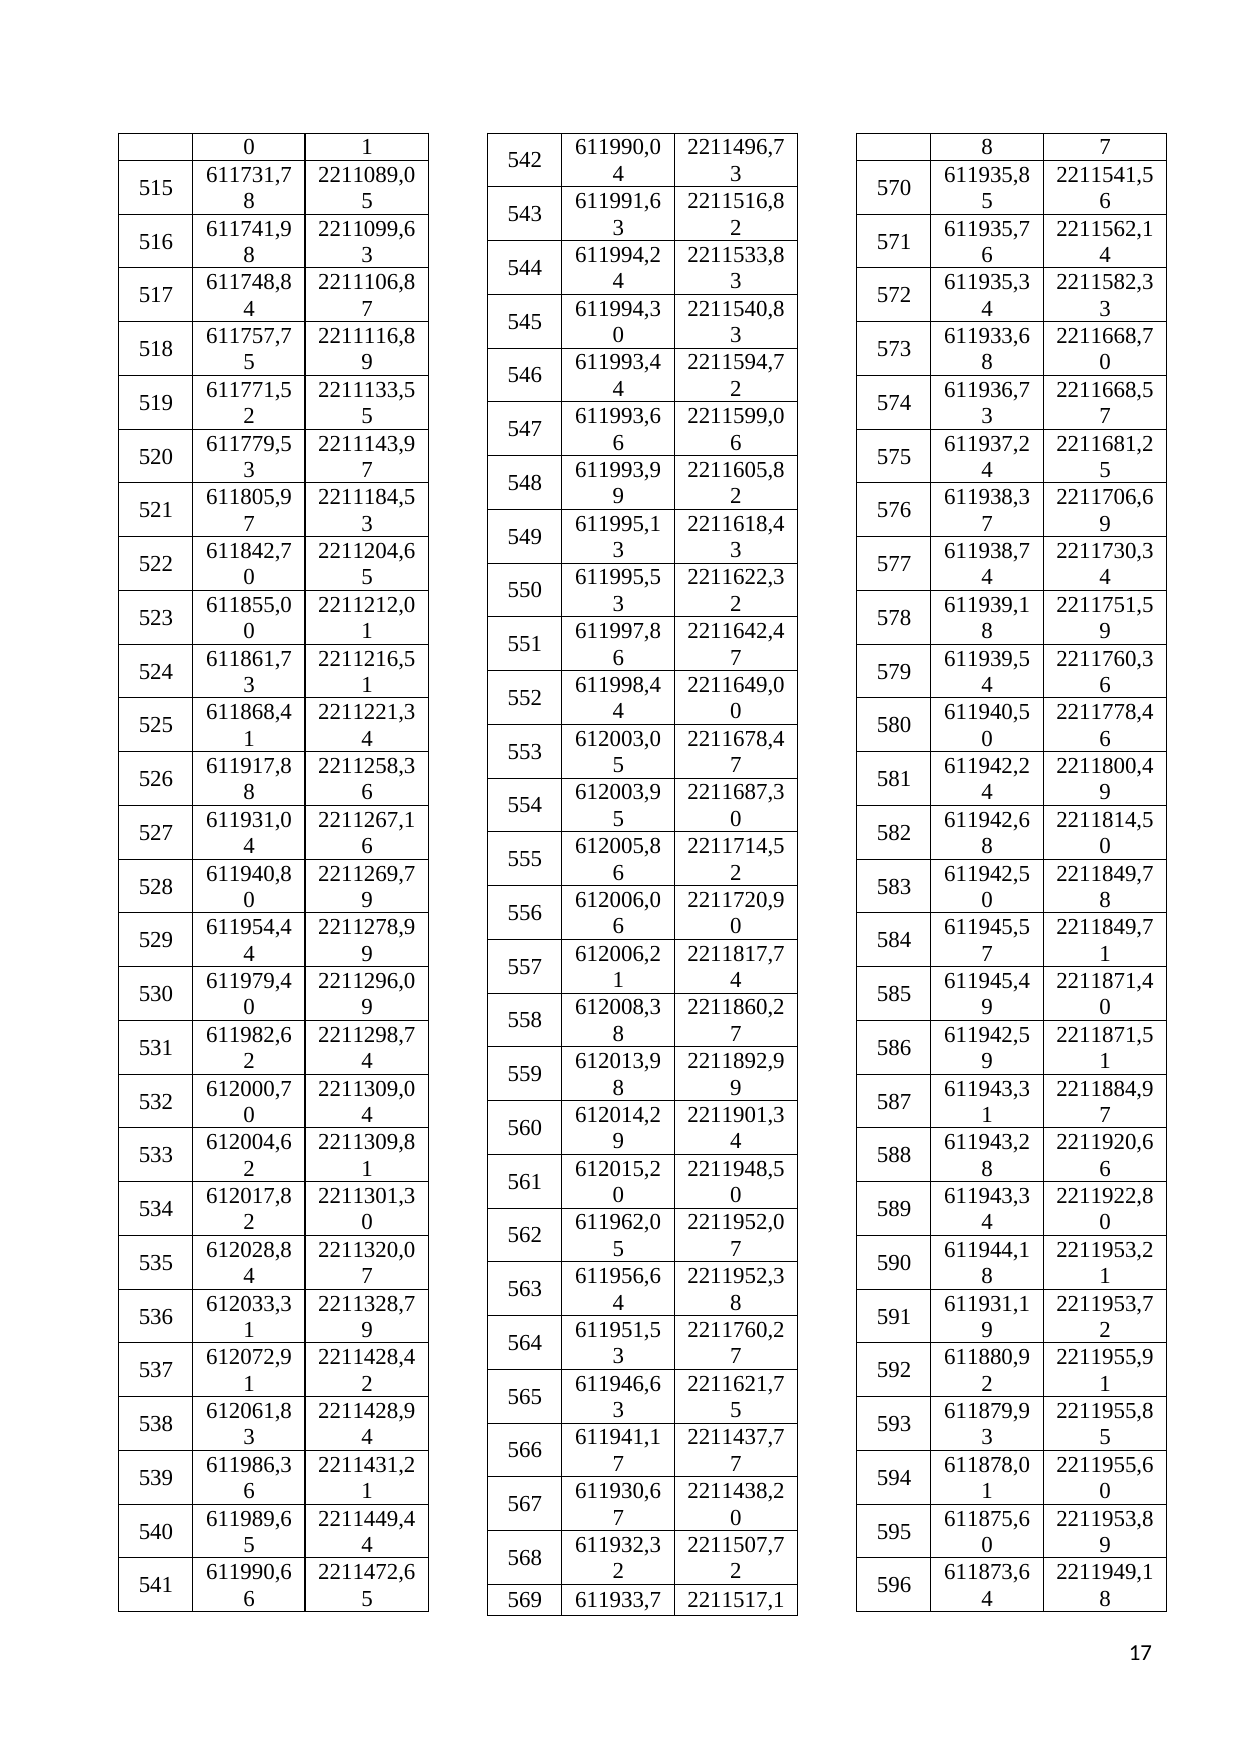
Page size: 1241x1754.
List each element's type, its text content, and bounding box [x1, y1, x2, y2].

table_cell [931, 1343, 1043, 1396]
table_cell 560 [488, 1101, 561, 1154]
table_cell 566 [488, 1424, 561, 1476]
table_cell 611954,44 [193, 913, 304, 966]
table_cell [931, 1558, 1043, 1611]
table_cell 2211428,42 [306, 1343, 428, 1396]
table_cell 552 [488, 671, 561, 724]
table_cell 2211116,89 [306, 322, 428, 375]
table_cell 611993,44 [562, 349, 674, 401]
table_cell 571 [857, 215, 930, 267]
table_cell 530 [119, 967, 192, 1020]
table_cell 611757,75 [193, 322, 304, 375]
table_cell 525 [119, 698, 192, 751]
table_cell 611938,74 [931, 537, 1043, 590]
table_cell 2211517,17 [1044, 134, 1166, 160]
table_cell 569 [488, 1585, 561, 1615]
table_cell 565 [488, 1370, 561, 1422]
table_cell 611935,85 [931, 161, 1043, 213]
table_cell 2211507,72 [675, 1531, 797, 1584]
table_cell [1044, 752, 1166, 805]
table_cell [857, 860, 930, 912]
table_cell 611941,17 [562, 1424, 674, 1476]
table_cell 2211952,38 [675, 1262, 797, 1315]
table_cell 2211817,74 [675, 940, 797, 992]
table_cell 545 [488, 295, 561, 347]
table_cell 531 [119, 1021, 192, 1073]
table_cell 611931,04 [193, 806, 304, 858]
table_cell 611990,66 [193, 1558, 304, 1611]
table_cell 2211212,01 [306, 591, 428, 643]
table_cell 612028,84 [193, 1236, 304, 1288]
table_cell 568 [488, 1531, 561, 1584]
table_cell 557 [488, 940, 561, 992]
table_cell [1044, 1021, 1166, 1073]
table_cell 2211437,77 [675, 1424, 797, 1476]
table_cell 2211599,06 [675, 402, 797, 455]
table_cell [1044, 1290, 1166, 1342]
table_cell 611990,04 [562, 134, 674, 186]
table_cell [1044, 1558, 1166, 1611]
table_cell 2211892,99 [675, 1047, 797, 1100]
table_cell 611940,80 [193, 860, 304, 912]
table_cell 611998,44 [562, 671, 674, 724]
table_cell 575 [857, 430, 930, 482]
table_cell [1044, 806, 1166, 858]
table_cell 523 [119, 591, 192, 643]
table_cell 611855,00 [193, 591, 304, 643]
table_cell 570 [857, 161, 930, 213]
table_cell 549 [488, 510, 561, 562]
table_cell 551 [488, 617, 561, 670]
table_cell 611938,37 [931, 483, 1043, 536]
table_cell 2211089,05 [306, 161, 428, 213]
table_cell 612004,62 [193, 1128, 304, 1181]
table_cell 612003,95 [562, 779, 674, 831]
table_cell 2211605,82 [675, 456, 797, 509]
table_cell 550 [488, 564, 561, 616]
table_cell 611951,53 [562, 1316, 674, 1369]
table_cell 559 [488, 1047, 561, 1100]
table_cell 612013,98 [562, 1047, 674, 1100]
table_cell 2211714,52 [675, 832, 797, 885]
table_cell 2211309,04 [306, 1075, 428, 1127]
table_cell 553 [488, 725, 561, 777]
table_cell 2211221,34 [306, 698, 428, 751]
table_cell 611930,67 [562, 1477, 674, 1530]
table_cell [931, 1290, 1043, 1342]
table_cell 516 [119, 215, 192, 267]
table_cell 611982,62 [193, 1021, 304, 1073]
table_cell 611937,24 [931, 430, 1043, 482]
table_cell 2211517,17 [675, 1585, 797, 1615]
table_cell 611932,32 [562, 1531, 674, 1584]
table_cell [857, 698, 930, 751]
table_cell 611939,54 [931, 645, 1043, 697]
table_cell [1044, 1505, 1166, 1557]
table_cell 611962,05 [562, 1209, 674, 1261]
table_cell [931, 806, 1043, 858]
table_cell 611997,86 [562, 617, 674, 670]
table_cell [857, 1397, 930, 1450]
table_cell 532 [119, 1075, 192, 1127]
table_cell 2211533,83 [675, 241, 797, 294]
table_cell 2211099,63 [306, 215, 428, 267]
table_cell 611995,13 [562, 510, 674, 562]
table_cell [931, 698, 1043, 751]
table_cell 540 [119, 1505, 192, 1557]
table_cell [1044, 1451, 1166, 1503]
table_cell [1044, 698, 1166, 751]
table_cell 2211649,00 [675, 671, 797, 724]
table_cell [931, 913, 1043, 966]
table_cell 2211216,51 [306, 645, 428, 697]
table_cell 2211622,32 [675, 564, 797, 616]
table_cell 2211582,33 [1044, 268, 1166, 321]
table_cell 555 [488, 832, 561, 885]
table_cell 521 [119, 483, 192, 536]
table_cell 2211687,30 [675, 779, 797, 831]
table_cell 543 [488, 187, 561, 240]
table_cell 2211760,27 [675, 1316, 797, 1369]
table_cell 569 [857, 134, 930, 160]
table_cell 562 [488, 1209, 561, 1261]
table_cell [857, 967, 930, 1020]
table_cell 518 [119, 322, 192, 375]
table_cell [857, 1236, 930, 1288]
table_cell 611994,24 [562, 241, 674, 294]
table_cell 611991,63 [562, 187, 674, 240]
table_cell 526 [119, 752, 192, 805]
table_cell 2211681,25 [1044, 430, 1166, 482]
table_cell 612003,05 [562, 725, 674, 777]
table_cell 2211106,87 [306, 268, 428, 321]
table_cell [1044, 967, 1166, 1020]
table_cell 519 [119, 376, 192, 428]
table_cell 535 [119, 1236, 192, 1288]
table_cell 612072,91 [193, 1343, 304, 1396]
table_cell 2211143,97 [306, 430, 428, 482]
table_cell 572 [857, 268, 930, 321]
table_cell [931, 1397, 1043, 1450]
table_cell 2211060,81 [306, 134, 428, 160]
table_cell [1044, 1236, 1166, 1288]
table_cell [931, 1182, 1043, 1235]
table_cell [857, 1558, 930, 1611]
table_cell 556 [488, 886, 561, 939]
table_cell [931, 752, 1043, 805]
table_cell 2211428,94 [306, 1397, 428, 1450]
table_cell 546 [488, 349, 561, 401]
table_cell 2211296,09 [306, 967, 428, 1020]
table_cell 547 [488, 402, 561, 455]
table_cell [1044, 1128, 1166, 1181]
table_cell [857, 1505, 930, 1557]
table_cell 2211860,27 [675, 994, 797, 1046]
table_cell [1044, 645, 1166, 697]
table_cell 611731,78 [193, 161, 304, 213]
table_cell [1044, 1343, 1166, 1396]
table_cell 579 [857, 645, 930, 697]
table_cell 2211678,47 [675, 725, 797, 777]
table_cell 2211668,57 [1044, 376, 1166, 428]
table_cell 611933,78 [562, 1585, 674, 1615]
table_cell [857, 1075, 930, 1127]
table_cell 2211449,44 [306, 1505, 428, 1557]
table_cell 611993,99 [562, 456, 674, 509]
table_cell 611979,40 [193, 967, 304, 1020]
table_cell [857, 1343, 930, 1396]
table_cell 612017,82 [193, 1182, 304, 1235]
table_cell 567 [488, 1477, 561, 1530]
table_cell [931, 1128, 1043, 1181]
table_cell 611956,64 [562, 1262, 674, 1315]
table_cell 538 [119, 1397, 192, 1450]
table_cell 524 [119, 645, 192, 697]
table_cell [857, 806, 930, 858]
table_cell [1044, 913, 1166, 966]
table_cell 611868,41 [193, 698, 304, 751]
table_cell 611935,76 [931, 215, 1043, 267]
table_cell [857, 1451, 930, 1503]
table_cell 2211668,70 [1044, 322, 1166, 375]
table_cell 612005,86 [562, 832, 674, 885]
table_cell 2211431,21 [306, 1451, 428, 1503]
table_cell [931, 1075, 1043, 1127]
table_cell 2211618,43 [675, 510, 797, 562]
table_cell 2211706,69 [1044, 483, 1166, 536]
table_cell 2211184,53 [306, 483, 428, 536]
table_cell 2211438,20 [675, 1477, 797, 1530]
table_cell 611989,65 [193, 1505, 304, 1557]
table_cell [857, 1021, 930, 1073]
table_cell 554 [488, 779, 561, 831]
table_cell 2211720,90 [675, 886, 797, 939]
table_cell 2211541,56 [1044, 161, 1166, 213]
table_cell 536 [119, 1290, 192, 1342]
table_cell 2211204,65 [306, 537, 428, 590]
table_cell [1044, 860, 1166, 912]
table_cell 2211730,34 [1044, 537, 1166, 590]
table_cell 2211562,14 [1044, 215, 1166, 267]
table_cell 611939,18 [931, 591, 1043, 643]
table_cell 611702,50 [193, 134, 304, 160]
table_cell 611995,53 [562, 564, 674, 616]
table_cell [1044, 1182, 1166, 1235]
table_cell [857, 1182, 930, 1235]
table_cell 611936,73 [931, 376, 1043, 428]
table_cell 612000,70 [193, 1075, 304, 1127]
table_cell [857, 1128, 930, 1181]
table_cell 611917,88 [193, 752, 304, 805]
table_cell 2211472,65 [306, 1558, 428, 1611]
table_cell 2211516,82 [675, 187, 797, 240]
table_cell 611748,84 [193, 268, 304, 321]
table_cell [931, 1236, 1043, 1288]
table_cell 611946,63 [562, 1370, 674, 1422]
table_cell 544 [488, 241, 561, 294]
table_cell 2211901,34 [675, 1101, 797, 1154]
table_cell 611935,34 [931, 268, 1043, 321]
table_cell 612006,06 [562, 886, 674, 939]
table_cell 561 [488, 1155, 561, 1207]
table_cell 576 [857, 483, 930, 536]
table_cell 2211267,16 [306, 806, 428, 858]
table_cell 612015,20 [562, 1155, 674, 1207]
table_cell 573 [857, 322, 930, 375]
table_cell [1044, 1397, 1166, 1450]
table_cell 529 [119, 913, 192, 966]
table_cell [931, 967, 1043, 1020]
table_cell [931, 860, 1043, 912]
table_cell 541 [119, 1558, 192, 1611]
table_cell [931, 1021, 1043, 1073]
table_cell 2211751,59 [1044, 591, 1166, 643]
table_cell 2211278,99 [306, 913, 428, 966]
table_cell 611771,52 [193, 376, 304, 428]
table_cell 578 [857, 591, 930, 643]
table_cell 564 [488, 1316, 561, 1369]
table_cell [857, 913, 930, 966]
table_cell 517 [119, 268, 192, 321]
table_cell 611779,53 [193, 430, 304, 482]
table_cell 2211309,81 [306, 1128, 428, 1181]
table_cell 611933,78 [931, 134, 1043, 160]
table_cell 577 [857, 537, 930, 590]
table_cell 2211952,07 [675, 1209, 797, 1261]
table_cell 611861,73 [193, 645, 304, 697]
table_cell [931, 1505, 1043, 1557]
table_cell 542 [488, 134, 561, 186]
table_cell 2211621,75 [675, 1370, 797, 1422]
table_cell 612006,21 [562, 940, 674, 992]
table_cell 2211594,72 [675, 349, 797, 401]
table_cell 611994,30 [562, 295, 674, 347]
table_cell 611933,68 [931, 322, 1043, 375]
table_cell 611842,70 [193, 537, 304, 590]
table_cell 2211133,55 [306, 376, 428, 428]
table_cell 2211269,79 [306, 860, 428, 912]
table_cell 548 [488, 456, 561, 509]
table_cell 522 [119, 537, 192, 590]
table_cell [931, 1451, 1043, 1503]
table_cell 611986,36 [193, 1451, 304, 1503]
table_cell 611805,97 [193, 483, 304, 536]
table_cell 611993,66 [562, 402, 674, 455]
table_cell 2211328,79 [306, 1290, 428, 1342]
table_cell 611741,98 [193, 215, 304, 267]
table_cell 2211642,47 [675, 617, 797, 670]
table_cell 539 [119, 1451, 192, 1503]
table_cell 612033,31 [193, 1290, 304, 1342]
table_cell 2211320,07 [306, 1236, 428, 1288]
table_cell 528 [119, 860, 192, 912]
table_cell 2211298,74 [306, 1021, 428, 1073]
table_cell 2211948,50 [675, 1155, 797, 1207]
table_cell 2211258,36 [306, 752, 428, 805]
table_cell 537 [119, 1343, 192, 1396]
table_cell 514 [119, 134, 192, 160]
table_cell 612008,38 [562, 994, 674, 1046]
table_cell 612014,29 [562, 1101, 674, 1154]
table_cell 2211496,73 [675, 134, 797, 186]
table_cell 574 [857, 376, 930, 428]
table_cell 533 [119, 1128, 192, 1181]
table_cell 527 [119, 806, 192, 858]
table_cell 2211301,30 [306, 1182, 428, 1235]
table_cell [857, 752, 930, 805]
table_cell 515 [119, 161, 192, 213]
table_cell 534 [119, 1182, 192, 1235]
table_cell 2211540,83 [675, 295, 797, 347]
table_cell 563 [488, 1262, 561, 1315]
table_cell 520 [119, 430, 192, 482]
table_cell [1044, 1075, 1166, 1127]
table_cell 612061,83 [193, 1397, 304, 1450]
table_cell 558 [488, 994, 561, 1046]
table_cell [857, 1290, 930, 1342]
